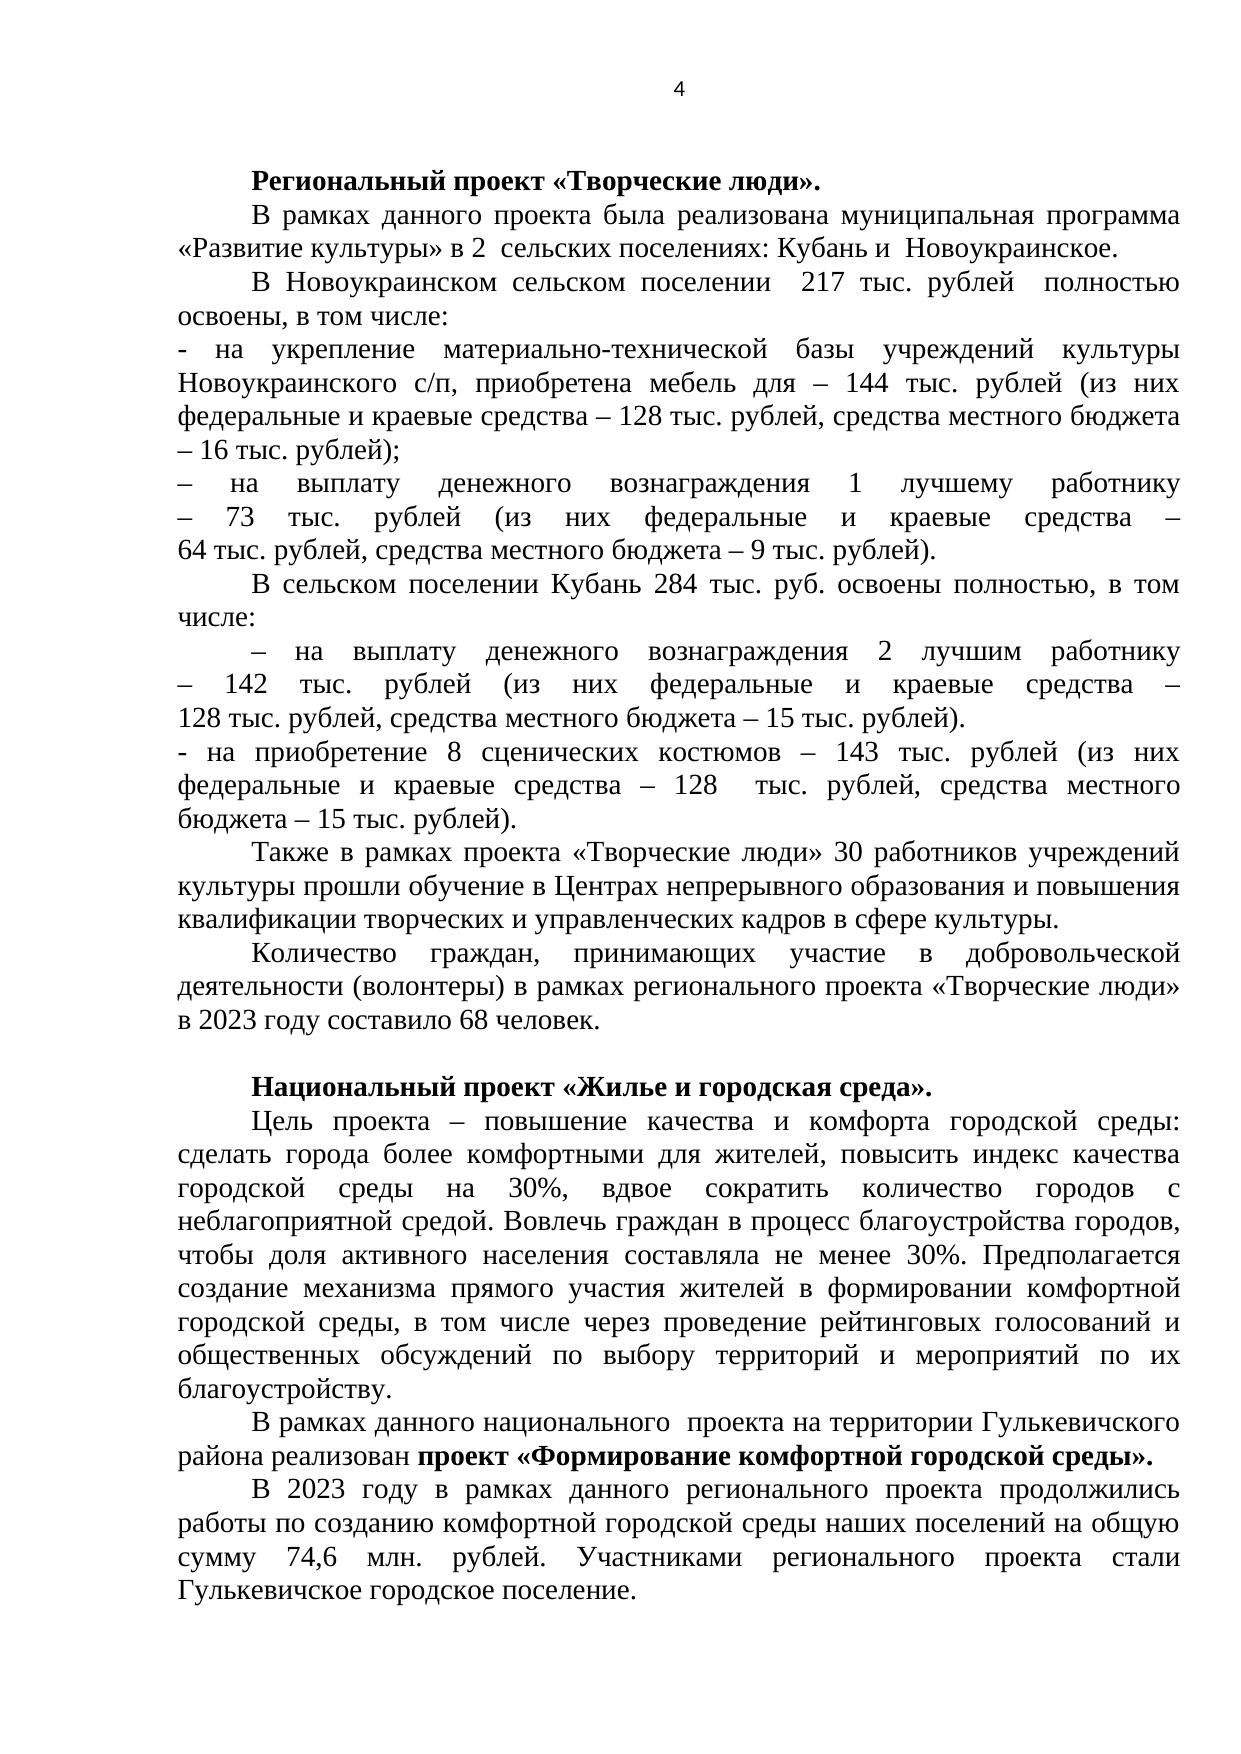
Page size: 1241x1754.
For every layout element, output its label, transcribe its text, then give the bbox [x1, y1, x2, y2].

text В рамках данного проекта была реализована муниципальная программа «Развитие культуры» в 2 сельских поселениях: Кубань и Новоукраинское. [177, 197, 1181, 264]
text Национальный проект «Жилье и городская среда». [177, 1069, 1181, 1103]
text В 2023 году в рамках данного регионального проекта продолжились работы по созданию комфортной городской среды наших поселений на общую сумму 74,6 млн. рублей. Участниками регионального проекта стали Гулькевичское городское поселение. [177, 1472, 1181, 1606]
text – на выплату денежного вознаграждения 1 лучшему работнику – 73 тыс. рублей (из них федеральные и краевые средства – 64 тыс. рублей, средства местного бюджета – 9 тыс. рублей). [177, 465, 1181, 566]
text В сельском поселении Кубань 284 тыс. руб. освоены полностью, в том числе: [177, 566, 1181, 633]
text – на выплату денежного вознаграждения 2 лучшим работнику – 142 тыс. рублей (из них федеральные и краевые средства – 128 тыс. рублей, средства местного бюджета – 15 тыс. рублей). [177, 633, 1181, 734]
text - на приобретение 8 сценических костюмов – 143 тыс. рублей (из них федеральные и краевые средства – 128 тыс. рублей, средства местного бюджета – 15 тыс. рублей). [177, 734, 1181, 834]
text Цель проекта – повышение качества и комфорта городской среды: сделать города более комфортными для жителей, повысить индекс качества городской среды на 30%, вдвое сократить количество городов с неблагоприятной средой. Вовлечь граждан в процесс благоустройства городов, чтобы доля активного населения составляла не менее 30%. Предполагается создание механизма прямого участия жителей в формировании комфортной городской среды, в том числе через проведение рейтинговых голосований и общественных обсуждений по выбору территорий и мероприятий по их благоустройству. [177, 1103, 1181, 1404]
text В Новоукраинском сельском поселении 217 тыс. рублей полностью освоены, в том числе: [177, 264, 1181, 331]
text - на укрепление материально-технической базы учреждений культуры Новоукраинского с/п, приобретена мебель для – 144 тыс. рублей (из них федеральные и краевые средства – 128 тыс. рублей, средства местного бюджета – 16 тыс. рублей); [177, 331, 1181, 465]
text В рамках данного национального проекта на территории Гулькевичского района реализован проект «Формирование комфортной городской среды». [177, 1404, 1181, 1472]
text Количество граждан, принимающих участие в добровольческой деятельности (волонтеры) в рамках регионального проекта «Творческие люди» в 2023 году составило 68 человек. [177, 935, 1181, 1036]
text Региональный проект «Творческие люди». [177, 163, 1181, 197]
text Также в рамках проекта «Творческие люди» 30 работников учреждений культуры прошли обучение в Центрах непрерывного образования и повышения квалификации творческих и управленческих кадров в сфере культуры. [177, 834, 1181, 935]
